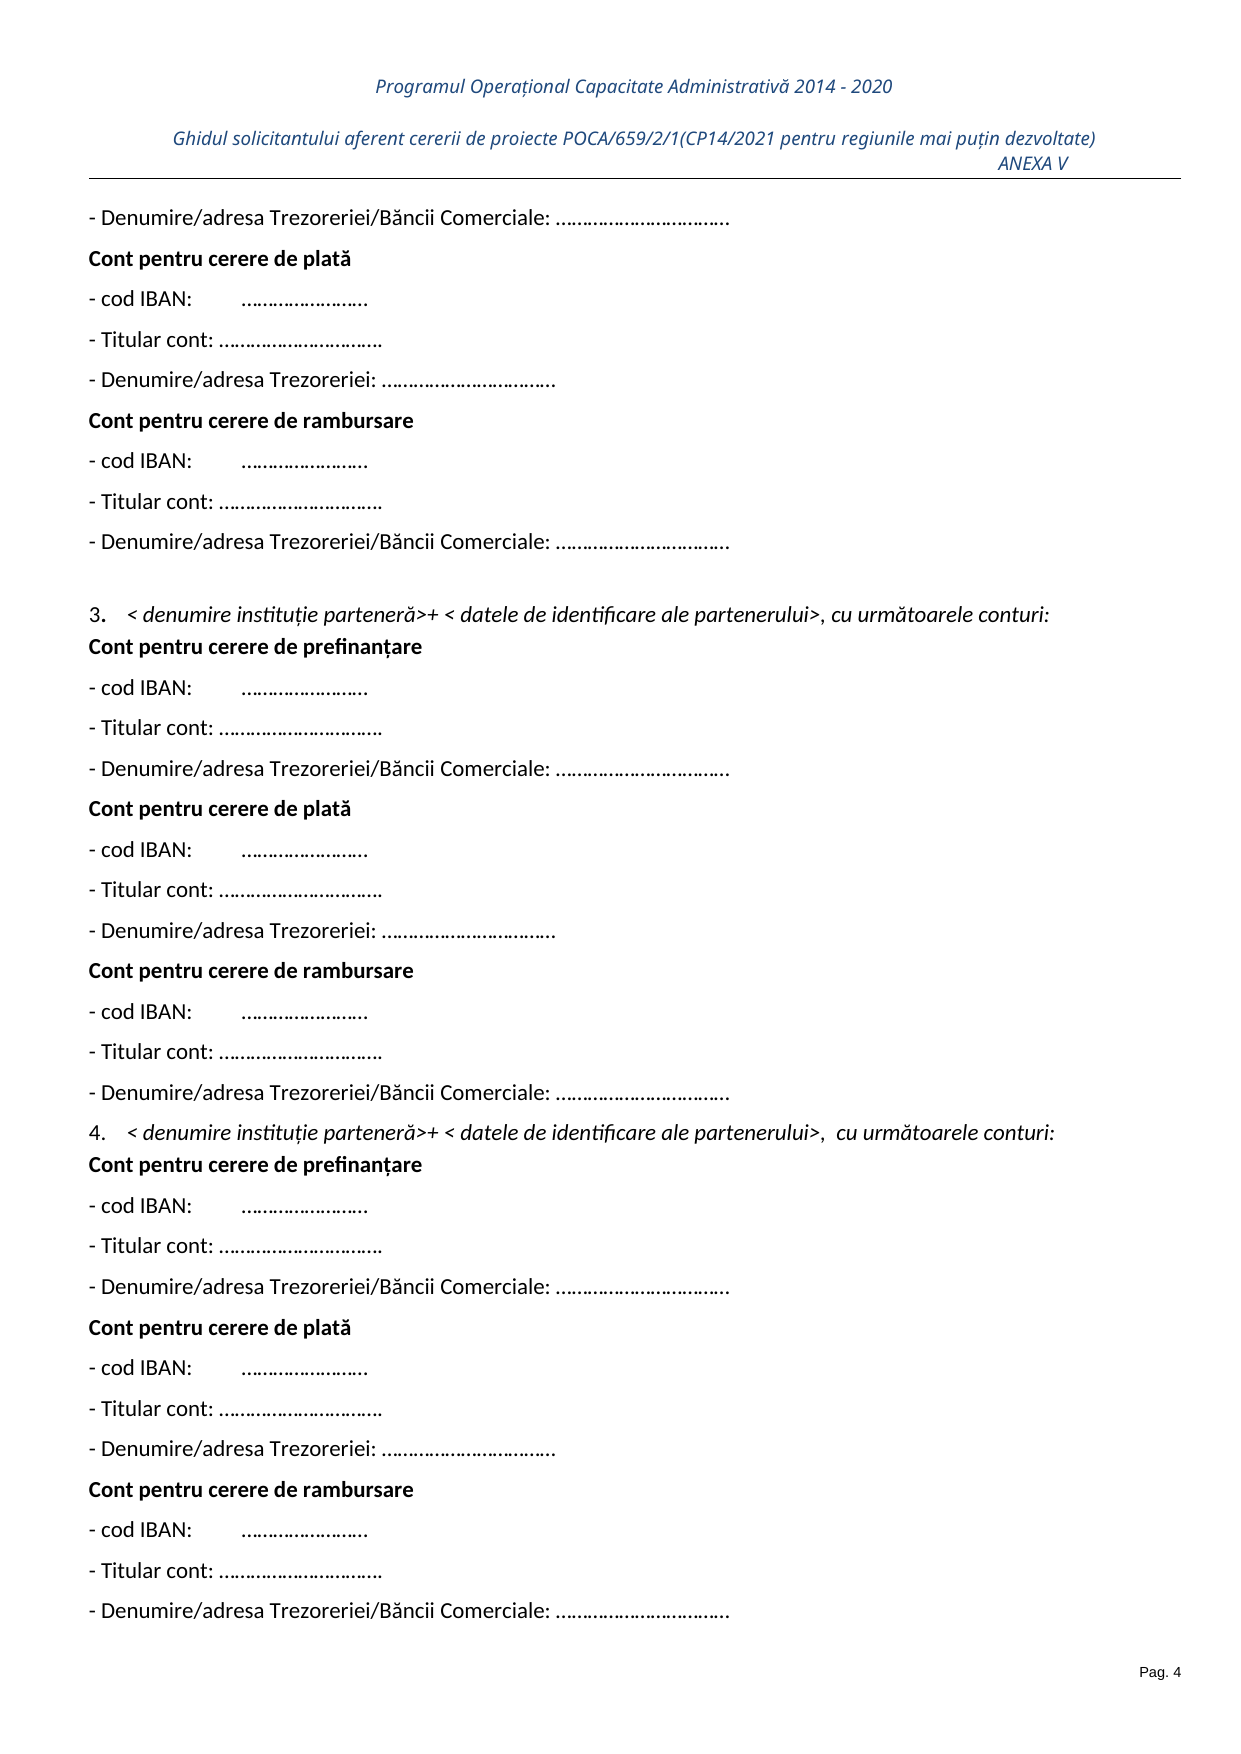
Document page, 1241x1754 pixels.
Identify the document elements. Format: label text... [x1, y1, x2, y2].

text - Denumire/adresa Trezoreriei/Băncii Comerciale: …………………………… [89, 527, 1181, 555]
text - Titular cont: …………………………. [89, 1232, 1181, 1260]
text - Denumire/adresa Trezoreriei: …………………………… [89, 916, 1181, 944]
text - Denumire/adresa Trezoreriei/Băncii Comerciale: …………………………… [89, 1078, 1181, 1106]
text Cont pentru cerere de prefinanțare [89, 1151, 1181, 1179]
text - cod IBAN: …………………… [89, 673, 1181, 701]
text Cont pentru cerere de plată [89, 1313, 1181, 1341]
text - Titular cont: …………………………. [89, 487, 1181, 515]
text 4. < denumire instituţie parteneră>+ < datele de identificare ale partenerului>, cu următoarele conturi: [89, 1118, 1181, 1146]
text Cont pentru cerere de plată [89, 794, 1181, 822]
text - Titular cont: …………………………. [89, 1394, 1181, 1422]
text - cod IBAN: …………………… [89, 1353, 1181, 1381]
text 3. < denumire instituţie parteneră>+ < datele de identificare ale partenerului>, cu următoarele conturi: [89, 600, 1181, 628]
text - Denumire/adresa Trezoreriei: …………………………… [89, 1434, 1181, 1462]
text - Denumire/adresa Trezoreriei/Băncii Comerciale: …………………………… [89, 754, 1181, 782]
text - Titular cont: …………………………. [89, 1556, 1181, 1584]
text - Titular cont: …………………………. [89, 1037, 1181, 1065]
text - Denumire/adresa Trezoreriei/Băncii Comerciale: …………………………… [89, 1272, 1181, 1300]
text - cod IBAN: …………………… [89, 284, 1181, 312]
text Cont pentru cerere de plată [89, 244, 1181, 272]
text - cod IBAN: …………………… [89, 1191, 1181, 1219]
list Cont pentru cerere de rambursare [89, 406, 1181, 434]
text - cod IBAN: …………………… [89, 1515, 1181, 1543]
text - Denumire/adresa Trezoreriei/Băncii Comerciale: …………………………… [89, 1596, 1181, 1624]
list Cont pentru cerere de rambursare [89, 956, 1181, 984]
text - Denumire/adresa Trezoreriei: …………………………… [89, 365, 1181, 393]
text - cod IBAN: …………………… [89, 835, 1181, 863]
text - Titular cont: …………………………. [89, 875, 1181, 903]
list Cont pentru cerere de rambursare [89, 1475, 1181, 1503]
text - Denumire/adresa Trezoreriei/Băncii Comerciale: …………………………… [89, 203, 1181, 231]
text - cod IBAN: …………………… [89, 997, 1181, 1025]
text - Titular cont: …………………………. [89, 325, 1181, 353]
text - cod IBAN: …………………… [89, 446, 1181, 474]
text Cont pentru cerere de prefinanțare [89, 632, 1181, 660]
text - Titular cont: …………………………. [89, 713, 1181, 741]
